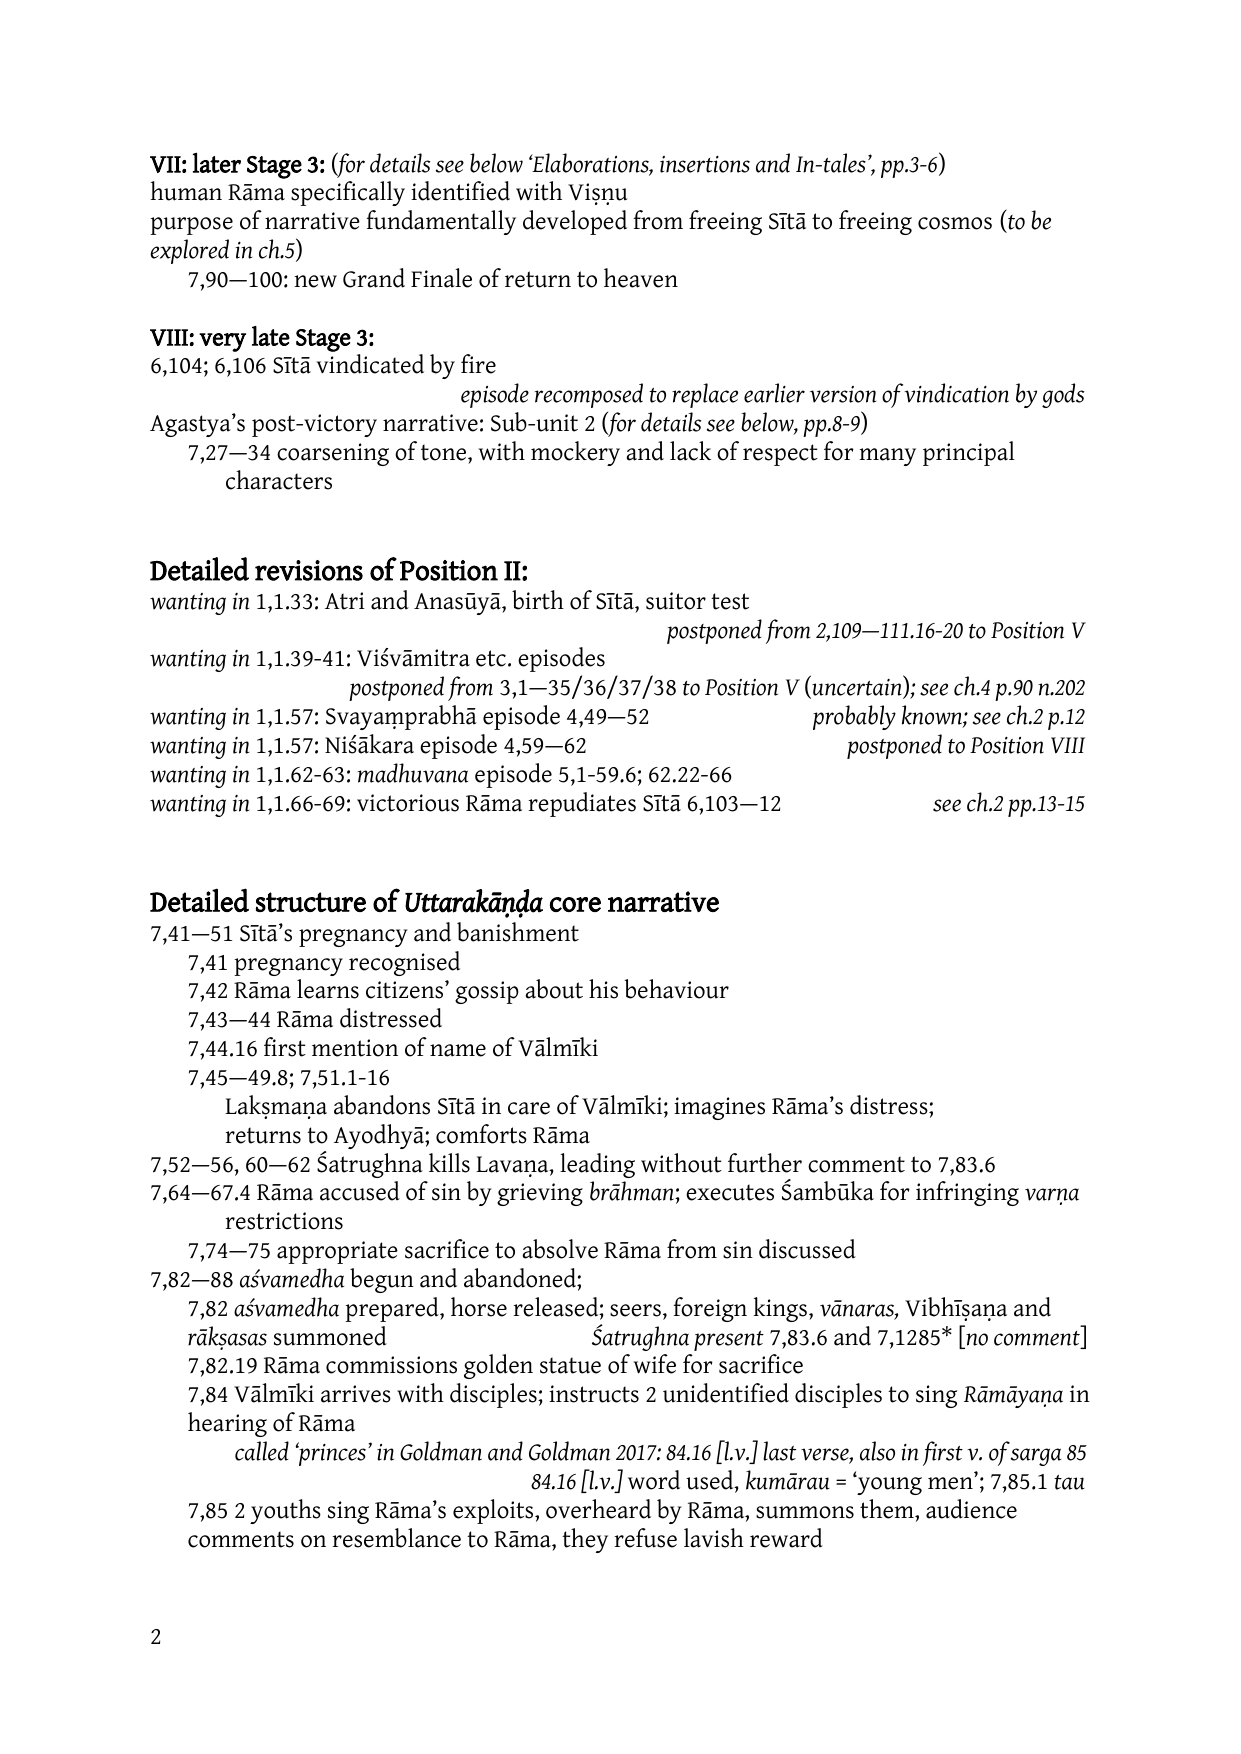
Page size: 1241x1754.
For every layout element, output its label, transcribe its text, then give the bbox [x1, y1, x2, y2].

text 7,90—100: new Grand Finale of return to heaven [150, 265, 1090, 294]
text Agastya’s post-victory narrative: Sub-unit 2 (for details see below, pp.8-9) [150, 410, 1090, 438]
text wanting in 1,1.62-63: madhuvana episode 5,1-59.6; 62.22-66 [150, 760, 1090, 789]
text 7,82 aśvamedha prepared, horse released; seers, foreign kings, vānaras, Vibhīṣaṇa and rākṣasas summoned Śatrughna present 7,83.6 and 7,1285* [no comment] 7,82.19 Rāma commissions golden statue of wife for sacrifice [150, 1294, 1090, 1381]
text 7,41 pregnancy recognised 7,42 Rāma learns citizens’ gossip about his behaviour 7,43—44 Rāma distressed 7,44.16 first mention of name of Vālmīki [150, 948, 1090, 1063]
text 7,64—67.4 Rāma accused of sin by grieving brāhman; executes Śambūka for infringing varṇa restrictions [150, 1179, 1090, 1237]
text 7,52—56, 60—62 Śatrughna kills Lavaṇa, leading without further comment to 7,83.6 [150, 1150, 1090, 1179]
text purpose of narrative fundamentally developed from freeing Sītā to freeing cosmos (to be explored in ch.5) [150, 208, 1090, 265]
text VII: later Stage 3: (for details see below ‘Elaborations, insertions and In-tales’, pp.3-6) [150, 150, 1090, 179]
text Lakṣmaṇa abandons Sītā in care of Vālmīki; imagines Rāma’s distress; returns to Ayodhyā; comforts Rāma [150, 1092, 1090, 1150]
text 7,45—49.8; 7,51.1-16 [150, 1063, 1090, 1092]
text wanting in 1,1.33: Atri and Anasūyā, birth of Sītā, suitor test postponed from 2,109—111.16-20 to Position V [150, 588, 1090, 645]
text 7,74—75 appropriate sacrifice to absolve Rāma from sin discussed [150, 1237, 1090, 1265]
text 7,82—88 aśvamedha begun and abandoned; [150, 1265, 1090, 1294]
text 7,85 2 youths sing Rāma’s exploits, overheard by Rāma, summons them, audience comments on resemblance to Rāma, they refuse lavish reward [150, 1496, 1090, 1554]
text 7,27—34 coarsening of tone, with mockery and lack of respect for many principal characters [150, 438, 1090, 496]
text 6,104; 6,106 Sītā vindicated by fire episode recomposed to replace earlier version of vindication by gods [150, 352, 1090, 410]
text 7,41—51 Sītā’s pregnancy and banishment [150, 919, 1090, 948]
text Detailed revisions of Position II: [150, 554, 1090, 588]
text wanting in 1,1.66-69: victorious Rāma repudiates Sītā 6,103—12 see ch.2 pp.13-15 [150, 789, 1090, 818]
text wanting in 1,1.39-41: Viśvāmitra etc. episodes postponed from 3,1—35/36/37/38 to Position V (uncertain); see ch.4 p.90 n.202 [150, 645, 1090, 702]
text wanting in 1,1.57: Svayaṃprabhā episode 4,49—52 probably known; see ch.2 p.12 [150, 702, 1090, 731]
text 7,84 Vālmīki arrives with disciples; instructs 2 unidentified disciples to sing Rāmāyaṇa in hearing of Rāma called ‘princes’ in Goldman and Goldman 2017: 84.16 [l.v.] last verse, also in first v. of sarga 85 84.16 [l.v.] word used, kumārau = ‘young men’; 7,85.1 tau [150, 1381, 1090, 1496]
text wanting in 1,1.57: Niśākara episode 4,59—62 postponed to Position VIII [150, 731, 1090, 760]
text human Rāma specifically identified with Viṣṇu [150, 179, 1090, 208]
text Detailed structure of Uttarakāṇḍa core narrative [150, 885, 1090, 919]
text VIII: very late Stage 3: [150, 323, 1090, 352]
